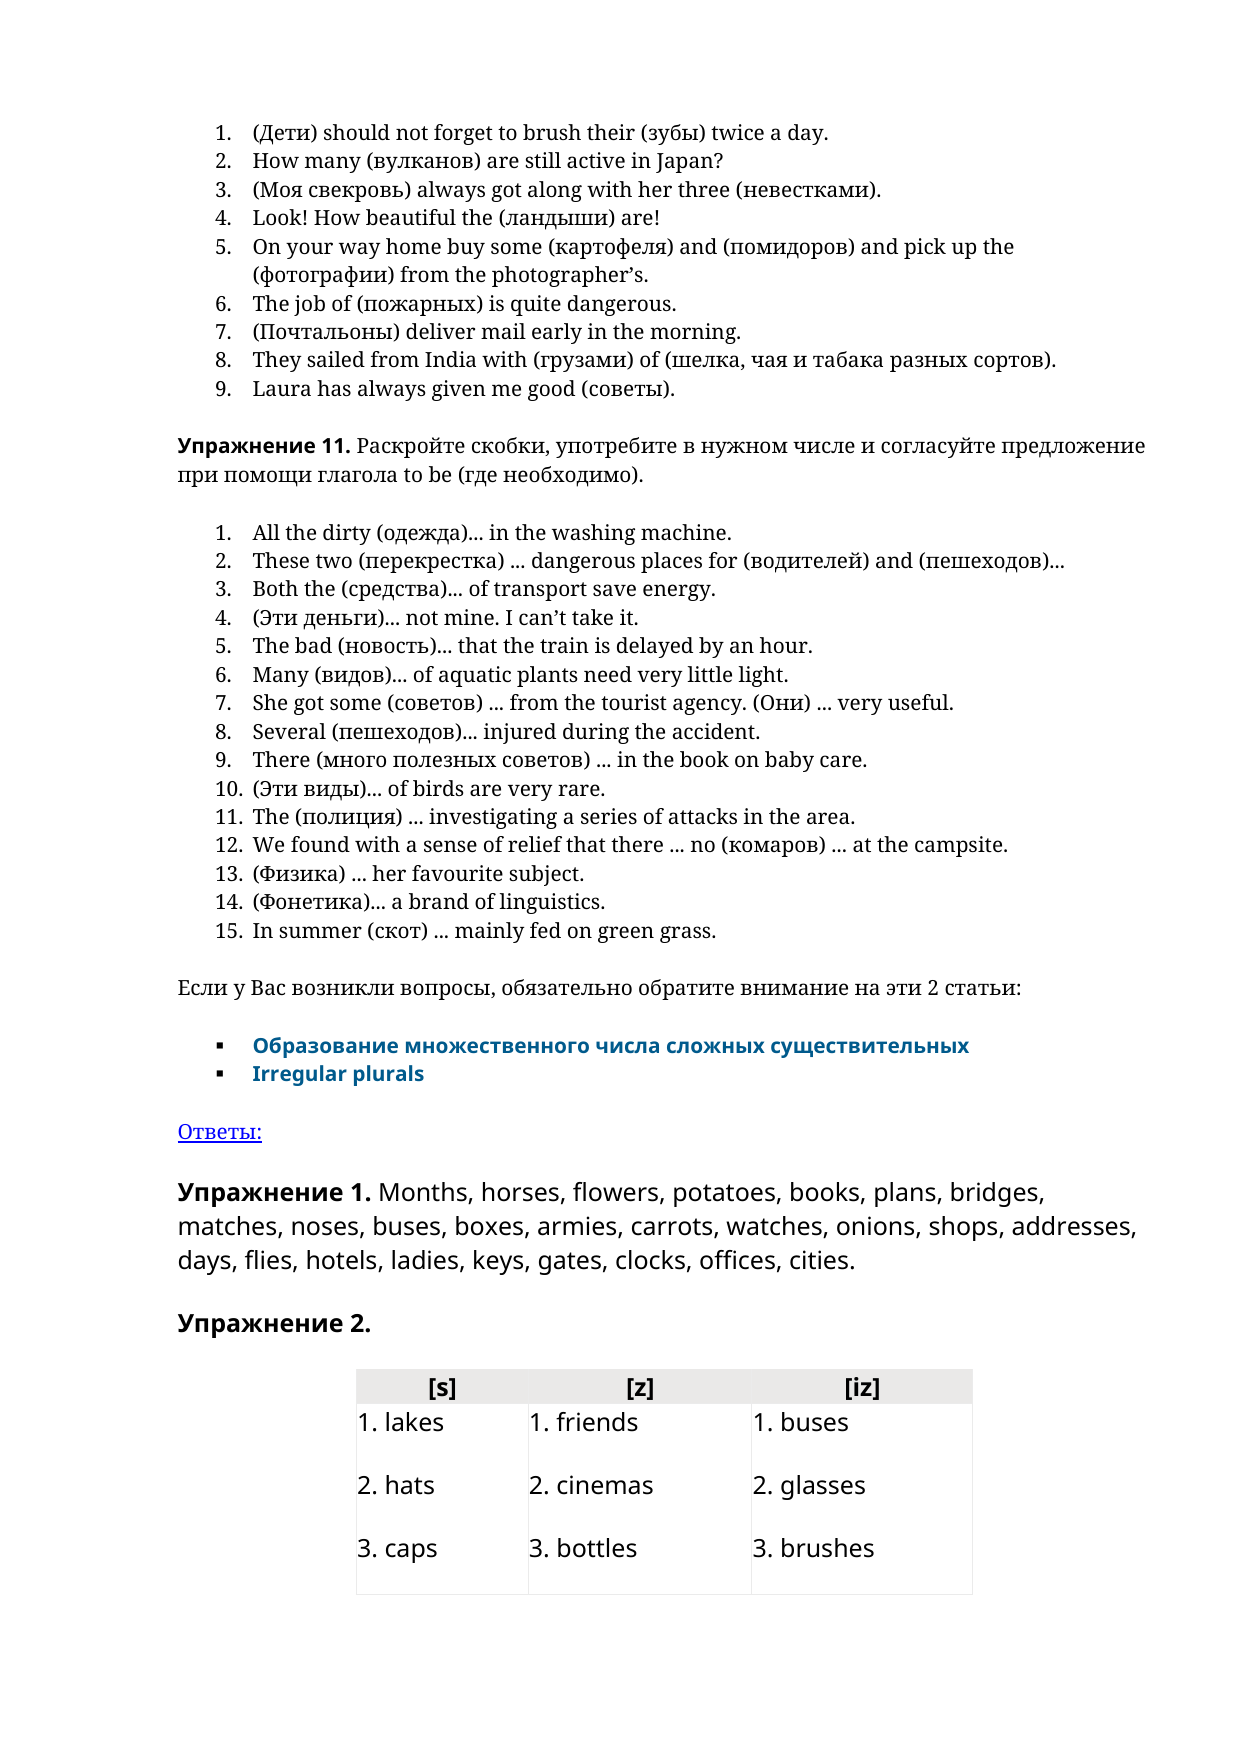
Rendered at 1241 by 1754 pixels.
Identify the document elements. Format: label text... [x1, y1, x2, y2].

list In summer (скот) ... mainly fed on green grass. [215, 916, 1152, 944]
table_header [s] [357, 1369, 528, 1403]
list Many (видов)... of aquatic plants need very little light. [215, 660, 1152, 688]
list Irregular plurals [215, 1059, 1152, 1088]
list All the dirty (одежда)... in the washing machine. [215, 518, 1152, 546]
list (Дети) should not forget to brush their (зубы) twice a day. [215, 118, 1152, 147]
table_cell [357, 1404, 528, 1594]
table_header [z] [529, 1369, 751, 1403]
list They sailed from India with (грузами) of (шелка, чая и табака разных сортов). [215, 346, 1152, 374]
text Ответы: [177, 1117, 1152, 1146]
list (Эти деньги)... not mine. I can’t take it. [215, 603, 1152, 631]
list How many (вулканов) are still active in Japan? [215, 147, 1152, 175]
table_header [iz] [752, 1369, 972, 1403]
list There (много полезных советов) ... in the book on baby care. [215, 745, 1152, 774]
list The (полиция) ... investigating a series of attacks in the area. [215, 802, 1152, 831]
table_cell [752, 1404, 972, 1594]
list Laura has always given me good (советы). [215, 374, 1152, 402]
list The bad (новость)... that the train is delayed by an hour. [215, 631, 1152, 660]
list (Фонетика)... a brand of linguistics. [215, 887, 1152, 916]
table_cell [529, 1404, 751, 1594]
list She got some (советов) ... from the tourist agency. (Они) ... very useful. [215, 688, 1152, 717]
text Упражнение 2. [177, 1306, 1152, 1340]
list (Физика) ... her favourite subject. [215, 859, 1152, 887]
list Look! How beautiful the (ландыши) are! [215, 203, 1152, 232]
text Если у Вас возникли вопросы, обязательно обратите внимание на эти 2 статьи: [177, 973, 1152, 1002]
list These two (перекрестка) ... dangerous places for (водителей) and (пешеходов)... [215, 546, 1152, 574]
list We found with a sense of relief that there ... no (комаров) ... at the campsite. [215, 831, 1152, 859]
list Several (пешеходов)... injured during the accident. [215, 717, 1152, 745]
list On your way home buy some (картофеля) and (помидоров) and pick up the (фотографии) from the photographer’s. [215, 232, 1152, 289]
list The job of (пожарных) is quite dangerous. [215, 289, 1152, 317]
list Both the (средства)... of transport save energy. [215, 574, 1152, 603]
text Упражнение 1. Months, horses, flowers, potatoes, books, plans, bridges, matches, noses, buses, boxes, armies, carrots, watches, onions, shops, addresses, days, flies, hotels, ladies, keys, gates, clocks, offices, cities. [177, 1175, 1152, 1277]
text Упражнение 11. Раскройте скобки, употребите в нужном числе и согласуйте предложение при помощи глагола to be (где необходимо). [177, 432, 1152, 488]
list (Почтальоны) deliver mail early in the morning. [215, 317, 1152, 346]
list (Эти виды)... of birds are very rare. [215, 774, 1152, 802]
list (Моя свекровь) always got along with her three (невестками). [215, 175, 1152, 203]
list Образование множественного числа сложных существительных [215, 1031, 1152, 1059]
